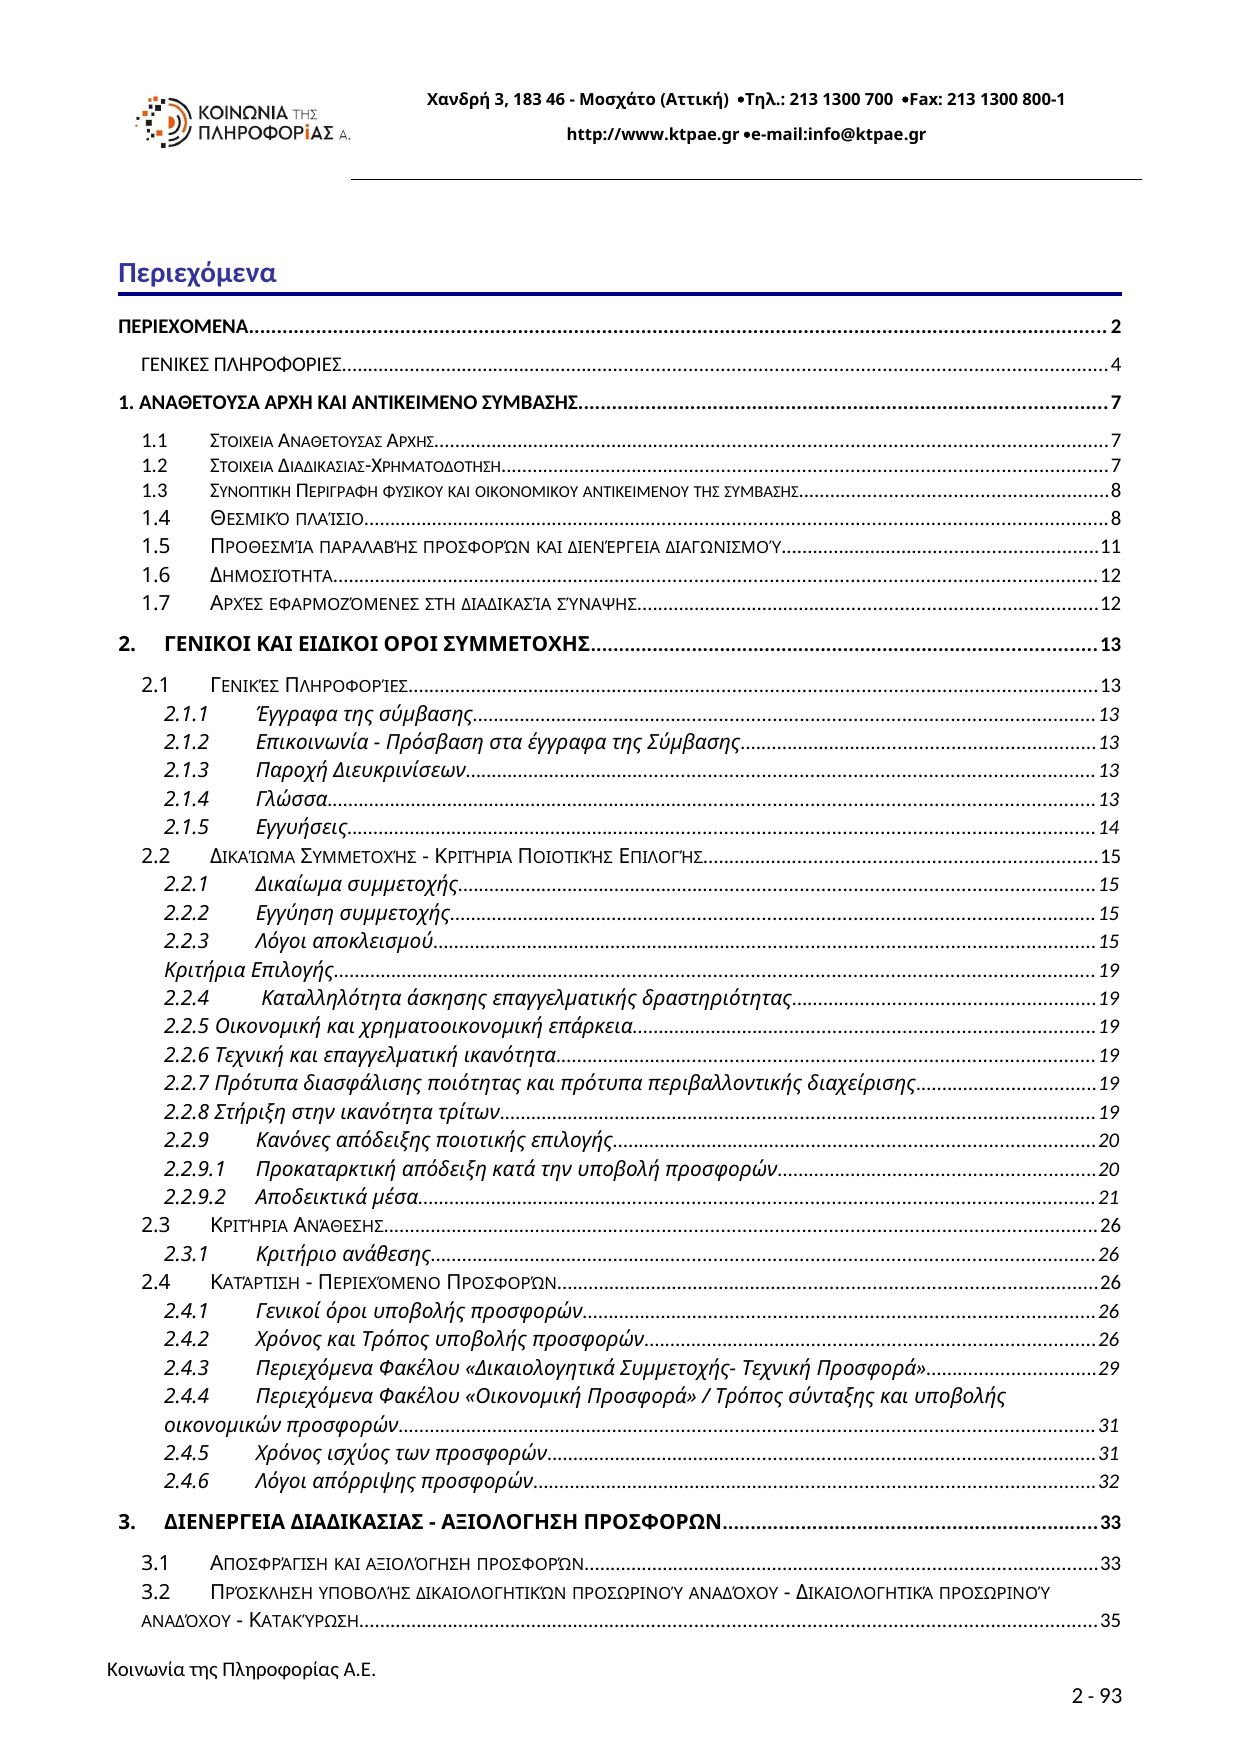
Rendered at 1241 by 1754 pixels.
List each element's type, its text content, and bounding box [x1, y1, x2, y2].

text 2.1.5 Εγγυήσεις 14 [164, 812, 1122, 841]
text 1. ΑΝΑΘΕΤΟΥΣΑ ΑΡΧΗ ΚΑΙ ΑΝΤΙΚΕΙΜΕΝΟ ΣΥΜΒΑΣΗΣ 7 [118, 389, 1122, 414]
text 3. ΔΙΕΝΕΡΓΕΙΑ ΔΙΑΔΙΚΑΣΙΑΣ - ΑΞΙΟΛΟΓΗΣΗ ΠΡΟΣΦΟΡΩΝ 33 [118, 1507, 1122, 1536]
text 2.4.3 Περιεχόμενα Φακέλου «Δικαιολογητικά Συμμετοχής- Τεχνική Προσφορά» 29 [164, 1353, 1122, 1381]
text 2.2.5 Οικονομική και χρηματοοικονομική επάρκεια 19 [164, 1012, 1122, 1040]
text 2.2.1 Δικαίωμα συμμετοχής 15 [164, 869, 1122, 898]
text 2.4.4 Περιεχόμενα Φακέλου «Οικονομική Προσφορά» / Τρόπος σύνταξης και υποβολής οικονομικών προσφορών 31 [164, 1381, 1122, 1438]
text 2.4.1 Γενικοί όροι υποβολής προσφορών 26 [164, 1296, 1122, 1324]
text 2.2 Δικαίωμα Συμμετοχής - Κριτήρια Ποιοτικής Επιλογής 15 [141, 841, 1122, 869]
text 2.4.6 Λόγοι απόρριψης προσφορών 32 [164, 1467, 1122, 1495]
text 1.6 Δημοσιότητα 12 [141, 560, 1122, 588]
text 1.7 Αρχές εφαρμοζόμενες στη διαδικασία σύναψης 12 [141, 588, 1122, 617]
text 1.4 Θεσμικό πλαίσιο 8 [141, 503, 1122, 532]
text 1.2 Στοιχεία Διαδικασίας-Χρηματοδότηση 7 [141, 452, 1122, 478]
text 2.2.9.1 Προκαταρκτική απόδειξη κατά την υποβολή προσφορών 20 [164, 1154, 1122, 1182]
text 2.3 Κριτήρια Ανάθεσης 26 [141, 1211, 1122, 1239]
text ΓΕΝΙΚΕΣ ΠΛΗΡΟΦΟΡΙΕΣ 4 [141, 351, 1122, 376]
text 2.1.1 Έγγραφα της σύμβασης 13 [164, 699, 1122, 727]
text 1.1 Στοιχεία Αναθέτουσας Αρχής 7 [141, 427, 1122, 452]
text 2.2.6 Τεχνική και επαγγελματική ικανότητα 19 [164, 1040, 1122, 1068]
text 2. ΓΕΝΙΚΟΙ ΚΑΙ ΕΙΔΙΚΟΙ ΟΡΟΙ ΣΥΜΜΕΤΟΧΗΣ 13 [118, 629, 1122, 658]
text 1.5 Προθεσμία παραλαβής προσφορών και διενέργεια διαγωνισμού 11 [141, 532, 1122, 560]
text Περιεχόμενα [118, 254, 1122, 292]
text 2.2.8 Στήριξη στην ικανότητα τρίτων 19 [164, 1097, 1122, 1125]
text 2.2.7 Πρότυπα διασφάλισης ποιότητας και πρότυπα περιβαλλοντικής διαχείρισης 19 [164, 1068, 1122, 1097]
text 2.4 Κατάρτιση - Περιεχόμενο Προσφορών 26 [141, 1267, 1122, 1296]
text Κριτήρια Επιλογής 19 [164, 955, 1122, 983]
text 2.1.4 Γλώσσα 13 [164, 784, 1122, 812]
text 2.1.3 Παροχή Διευκρινίσεων 13 [164, 756, 1122, 784]
text 2.3.1 Κριτήριο ανάθεσης 26 [164, 1239, 1122, 1267]
text 2.2.4 Καταλληλότητα άσκησης επαγγελματικής δραστηριότητας 19 [164, 983, 1122, 1012]
text 2.2.2 Εγγύηση συμμετοχής 15 [164, 898, 1122, 926]
text 2.2.3 Λόγοι αποκλεισμού 15 [164, 926, 1122, 955]
text 1.3 Συνοπτική Περιγραφή φυσικού και οικονομικού αντικειμένου της σύμβασης 8 [141, 478, 1122, 503]
picture [129, 87, 351, 155]
text Περιεχόμενα 2 [118, 313, 1122, 338]
text 2.1.2 Επικοινωνία - Πρόσβαση στα έγγραφα της Σύμβασης 13 [164, 727, 1122, 756]
text 2.2.9.2 Αποδεικτικά μέσα 21 [164, 1182, 1122, 1211]
text 2.4.2 Χρόνος και Τρόπος υποβολής προσφορών 26 [164, 1324, 1122, 1353]
text 2.2.9 Κανόνες απόδειξης ποιοτικής επιλογής 20 [164, 1125, 1122, 1154]
text 3.1 Αποσφράγιση και αξιολόγηση προσφορών 33 [141, 1548, 1122, 1577]
text 2.1 Γενικές Πληροφορίες 13 [141, 670, 1122, 699]
text 2.4.5 Χρόνος ισχύος των προσφορών 31 [164, 1438, 1122, 1467]
text 3.2 Πρόσκληση υποβολής δικαιολογητικών προσωρινού αναδόχου - Δικαιολογητικά προσωρινού αναδόχου - Κατακύρωση 35 [141, 1577, 1122, 1634]
